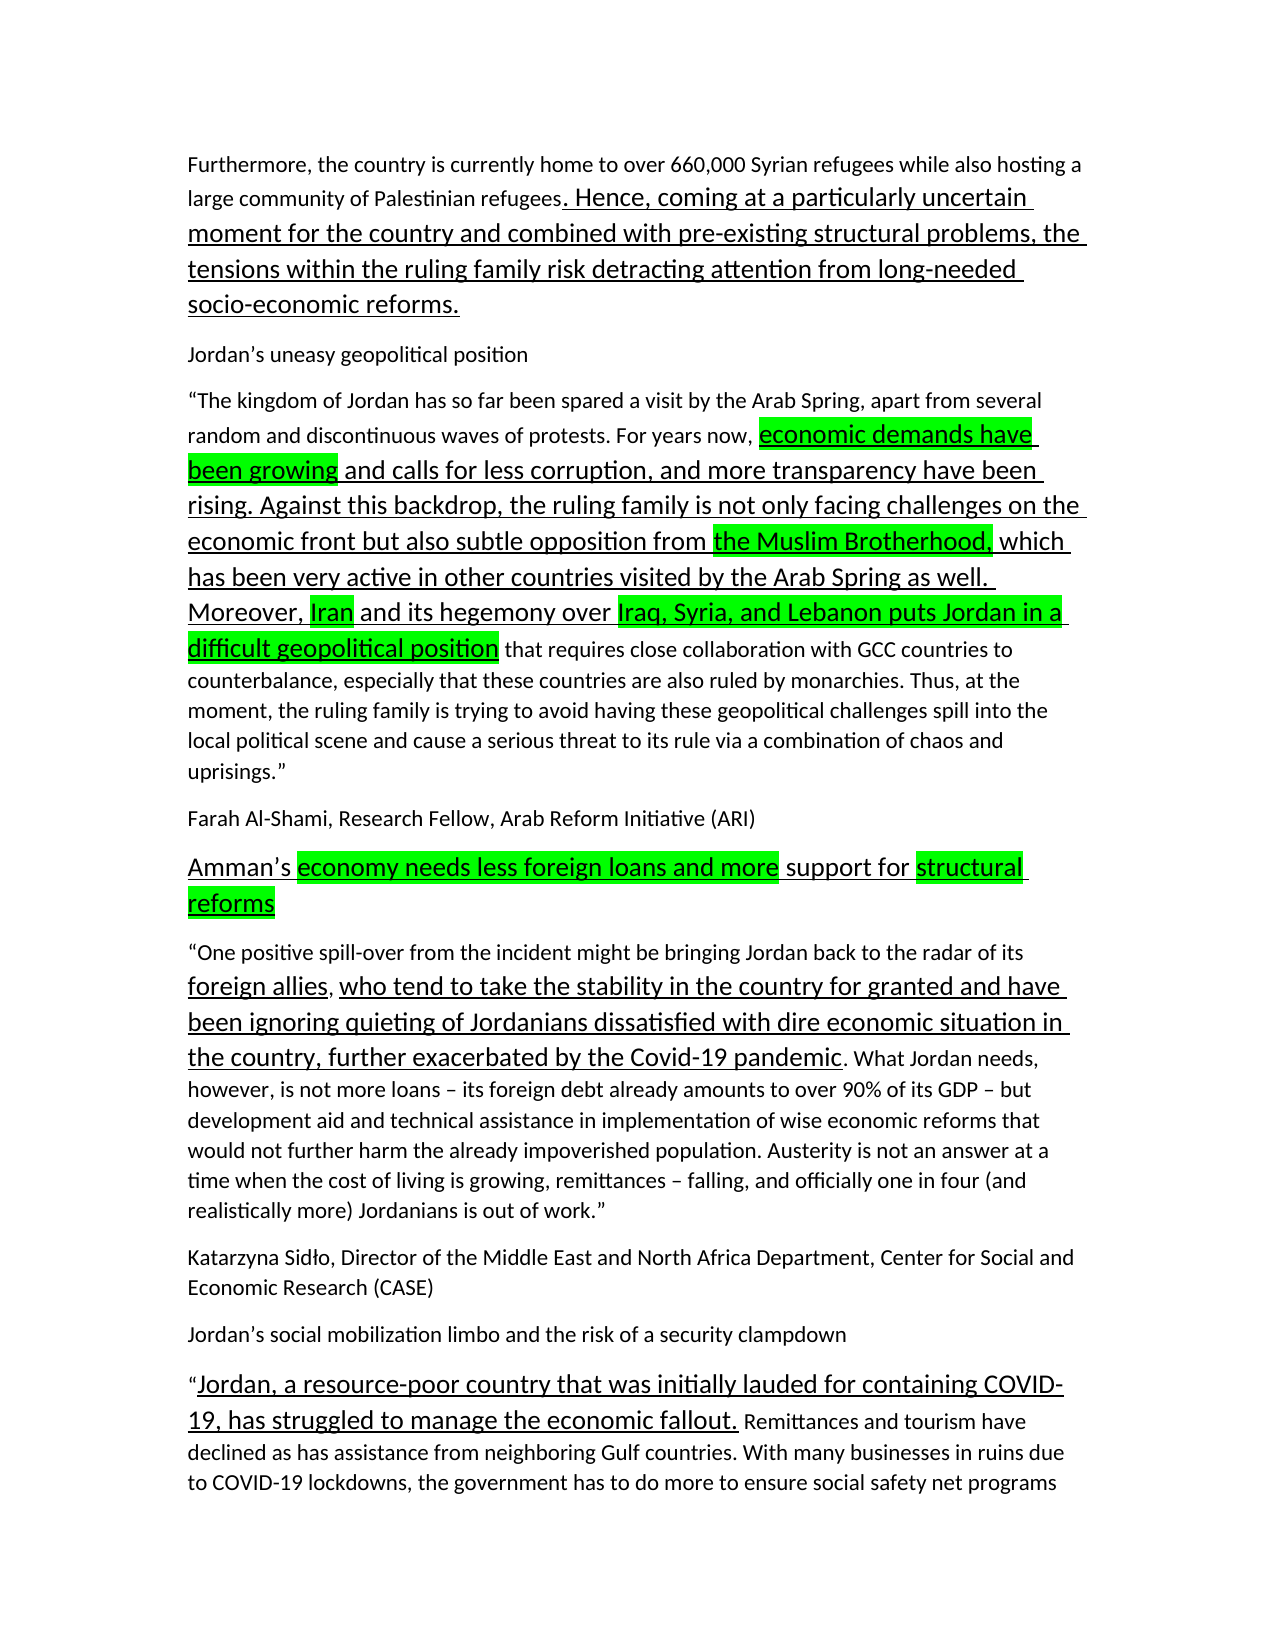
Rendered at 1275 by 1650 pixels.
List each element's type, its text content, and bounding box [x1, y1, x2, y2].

text “The kingdom of Jordan has so far been spared a visit by the Arab Spring, apart from several random and discontinuous waves of protests. For years now, economic demands have been growing and calls for less corruption, and more transparency have been rising. Against this backdrop, the ruling family is not only facing challenges on the economic front but also subtle opposition from the Muslim Brotherhood, which has been very active in other countries visited by the Arab Spring as well. Moreover, Iran and its hegemony over Iraq, Syria, and Lebanon puts Jordan in a difficult geopolitical position that requires close collaboration with GCC countries to counterbalance, especially that these countries are also ruled by monarchies. Thus, at the moment, the ruling family is trying to avoid having these geopolitical challenges spill into the local political scene and cause a serious threat to its rule via a combination of chaos and uprisings.” [187, 387, 1087, 517]
text “The kingdom of Jordan has so far been spared a visit by the Arab Spring, apart from several random and discontinuous waves of protests. For years now, economic demands have been growing and calls for less corruption, and more transparency have been rising. Against this backdrop, the ruling family is not only facing challenges on the economic front but also subtle opposition from the Muslim Brotherhood, which has been very active in other countries visited by the Arab Spring as well. Moreover, Iran and its hegemony over Iraq, Syria, and Lebanon puts Jordan in a difficult geopolitical position that requires close collaboration with GCC countries to counterbalance, especially that these countries are also ruled by monarchies. Thus, at the moment, the ruling family is trying to avoid having these geopolitical challenges spill into the local political scene and cause a serious threat to its rule via a combination of chaos and uprisings.” [187, 518, 1087, 785]
text “One positive spill-over from the incident might be bringing Jordan back to the radar of its foreign allies, who tend to take the stability in the country for granted and have been ignoring quieting of Jordanians dissatisfied with dire economic situation in the country, further exacerbated by the Covid-19 pandemic. What Jordan needs, however, is not more loans – its foreign debt already amounts to over 90% of its GDP – but development aid and technical assistance in implementation of wise economic reforms that would not further harm the already impoverished population. Austerity is not an answer at a time when the cost of living is growing, remittances – falling, and officially one in four (and realistically more) Jordanians is out of work.” [187, 938, 1087, 1224]
text Farah Al-Shami, Research Fellow, Arab Reform Initiative (ARI) [187, 804, 1087, 832]
text Amman’s economy needs less foreign loans and more support for structural reforms [187, 851, 1087, 919]
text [187, 150, 1087, 244]
text Jordan’s uneasy geopolitical position [187, 340, 1087, 368]
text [187, 1367, 1087, 1496]
text Jordan’s social mobilization limbo and the risk of a security clampdown [187, 1320, 1087, 1348]
text Katarzyna Sidło, Director of the Middle East and North Africa Department, Center for Social and Economic Research (CASE) [187, 1243, 1087, 1302]
